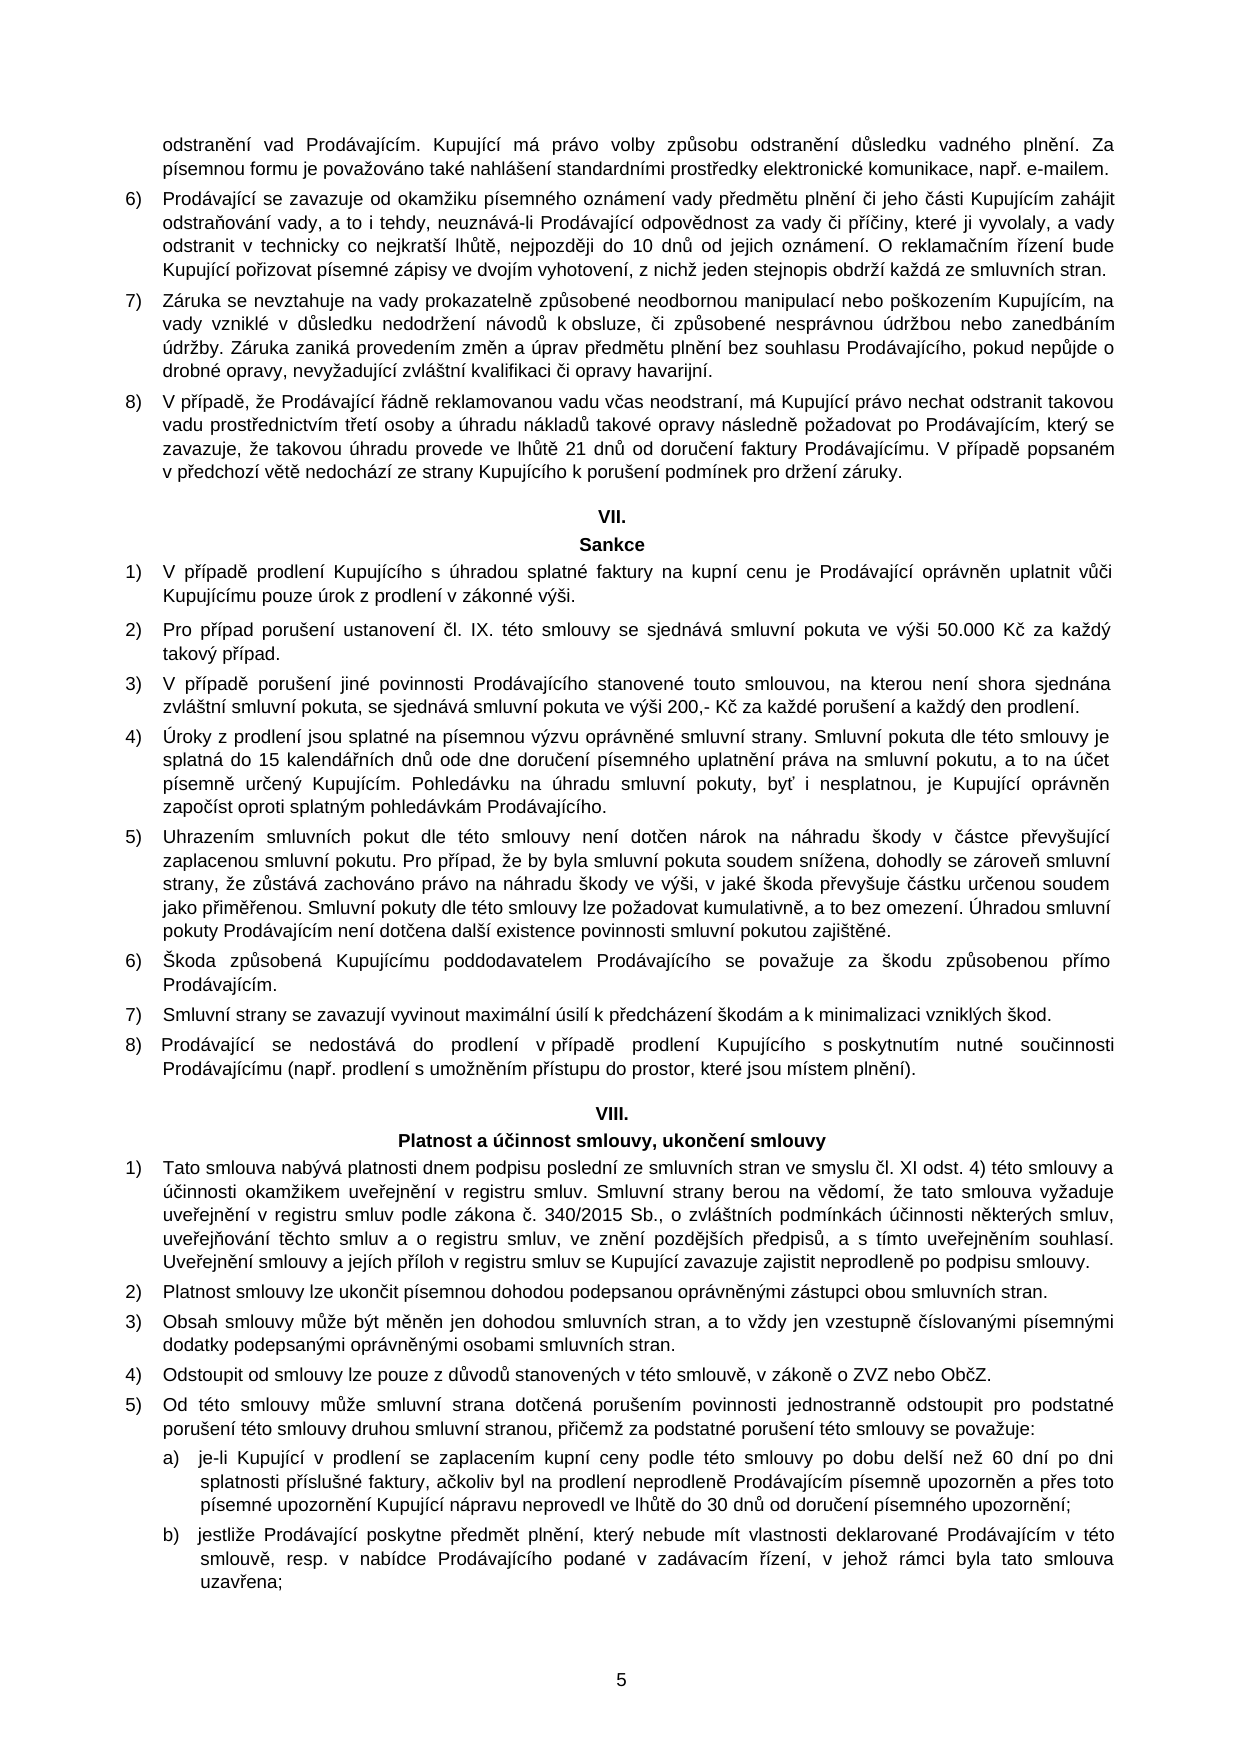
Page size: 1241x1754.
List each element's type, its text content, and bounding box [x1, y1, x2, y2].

list Škoda způsobená Kupujícímu poddodavatelem Prodávajícího se považuje za škodu způsobenou přímo Prodávajícím. [125, 949, 1111, 996]
list Od této smlouvy může smluvní strana dotčená porušením povinnosti jednostranně odstoupit pro podstatné porušení této smlouvy druhou smluvní stranou, přičemž za podstatné porušení této smlouvy se považuje: [125, 1393, 1115, 1440]
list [125, 133, 1115, 180]
list Záruka se nevztahuje na vady prokazatelně způsobené neodbornou manipulací nebo poškozením Kupujícím, na vady vzniklé v důsledku nedodržení návodů k obsluze, či způsobené nesprávnou údržbou nebo zanedbáním údržby. Záruka zaniká provedením změn a úprav předmětu plnění bez souhlasu Prodávajícího, pokud nepůjde o drobné opravy, nevyžadující zvláštní kvalifikaci či opravy havarijní. [125, 288, 1115, 382]
list V případě prodlení Kupujícího s úhradou splatné faktury na kupní cenu je Prodávající oprávněn uplatnit vůči Kupujícímu pouze úrok z prodlení v zákonné výši. [125, 559, 1113, 607]
list Pro případ porušení ustanovení čl. IX. této smlouvy se sjednává smluvní pokuta ve výši 50.000 Kč za každý takový případ. [125, 618, 1111, 665]
text Sankce [125, 536, 1099, 555]
list V případě, že Prodávající řádně reklamovanou vadu včas neodstraní, má Kupující právo nechat odstranit takovou vadu prostřednictvím třetí osoby a úhradu nákladů takové opravy následně požadovat po Prodávajícím, který se zavazuje, že takovou úhradu provede ve lhůtě 21 dnů od doručení faktury Prodávajícímu. V případě popsaném v předchozí větě nedochází ze strany Kupujícího k porušení podmínek pro držení záruky. [125, 389, 1115, 484]
list V případě porušení jiné povinnosti Prodávajícího stanovené touto smlouvou, na kterou není shora sjednána zvláštní smluvní pokuta, se sjednává smluvní pokuta ve výši 200,- Kč za každé porušení a každý den prodlení. [125, 671, 1111, 718]
text VIII. [125, 1105, 1099, 1124]
list Odstoupit od smlouvy lze pouze z důvodů stanovených v této smlouvě, v zákoně o ZVZ nebo ObčZ. [125, 1363, 1115, 1386]
list Prodávající se nedostává do prodlení v případě prodlení Kupujícího s poskytnutím nutné součinnosti Prodávajícímu (např. prodlení s umožněním přístupu do prostor, které jsou místem plnění). [125, 1032, 1114, 1080]
list Platnost smlouvy lze ukončit písemnou dohodou podepsanou oprávněnými zástupci obou smluvních stran. [125, 1280, 1115, 1303]
list je-li Kupující v prodlení se zaplacením kupní ceny podle této smlouvy po dobu delší než 60 dní po dni splatnosti příslušné faktury, ačkoliv byl na prodlení neprodleně Prodávajícím písemně upozorněn a přes toto písemné upozornění Kupující nápravu neprovedl ve lhůtě do 30 dnů od doručení písemného upozornění; [163, 1446, 1115, 1517]
list Prodávající se zavazuje od okamžiku písemného oznámení vady předmětu plnění či jeho části Kupujícím zahájit odstraňování vady, a to i tehdy, neuznává-li Prodávající odpovědnost za vady či příčiny, které ji vyvolaly, a vady odstranit v technicky co nejkratší lhůtě, nejpozději do 10 dnů od jejich oznámení. O reklamačním řízení bude Kupující pořizovat písemné zápisy ve dvojím vyhotovení, z nichž jeden stejnopis obdrží každá ze smluvních stran. [125, 187, 1115, 281]
text VII. [125, 509, 1099, 527]
list Smluvní strany se zavazují vyvinout maximální úsilí k předcházení škodám a k minimalizaci vzniklých škod. [125, 1002, 1111, 1026]
text Platnost a účinnost smlouvy, ukončení smlouvy [125, 1132, 1099, 1151]
list jestliže Prodávající poskytne předmět plnění, který nebude mít vlastnosti deklarované Prodávajícím v této smlouvě, resp. v nabídce Prodávajícího podané v zadávacím řízení, v jehož rámci byla tato smlouva uzavřena; [163, 1523, 1115, 1593]
list Obsah smlouvy může být měněn jen dohodou smluvních stran, a to vždy jen vzestupně číslovanými písemnými dodatky podepsanými oprávněnými osobami smluvních stran. [125, 1309, 1115, 1357]
list Uhrazením smluvních pokut dle této smlouvy není dotčen nárok na náhradu škody v částce převyšující zaplacenou smluvní pokutu. Pro případ, že by byla smluvní pokuta soudem snížena, dohodly se zároveň smluvní strany, že zůstává zachováno právo na náhradu škody ve výši, v jaké škoda převyšuje částku určenou soudem jako přiměřenou. Smluvní pokuty dle této smlouvy lze požadovat kumulativně, a to bez omezení. Úhradou smluvní pokuty Prodávajícím není dotčena další existence povinnosti smluvní pokutou zajištěné. [125, 825, 1111, 943]
list Tato smlouva nabývá platnosti dnem podpisu poslední ze smluvních stran ve smyslu čl. XI odst. 4) této smlouvy a účinnosti okamžikem uveřejnění v registru smluv. Smluvní strany berou na vědomí, že tato smlouva vyžaduje uveřejnění v registru smluv podle zákona č. 340/2015 Sb., o zvláštních podmínkách účinnosti některých smluv, uveřejňování těchto smluv a o registru smluv, ve znění pozdějších předpisů, a s tímto uveřejněním souhlasí. Uveřejnění smlouvy a jejích příloh v registru smluv se Kupující zavazuje zajistit neprodleně po podpisu smlouvy. [125, 1156, 1115, 1273]
list Úroky z prodlení jsou splatné na písemnou výzvu oprávněné smluvní strany. Smluvní pokuta dle této smlouvy je splatná do 15 kalendářních dnů ode dne doručení písemného uplatnění práva na smluvní pokutu, a to na účet písemně určený Kupujícím. Pohledávku na úhradu smluvní pokuty, byť i nesplatnou, je Kupující oprávněn započíst oproti splatným pohledávkám Prodávajícího. [125, 724, 1111, 819]
